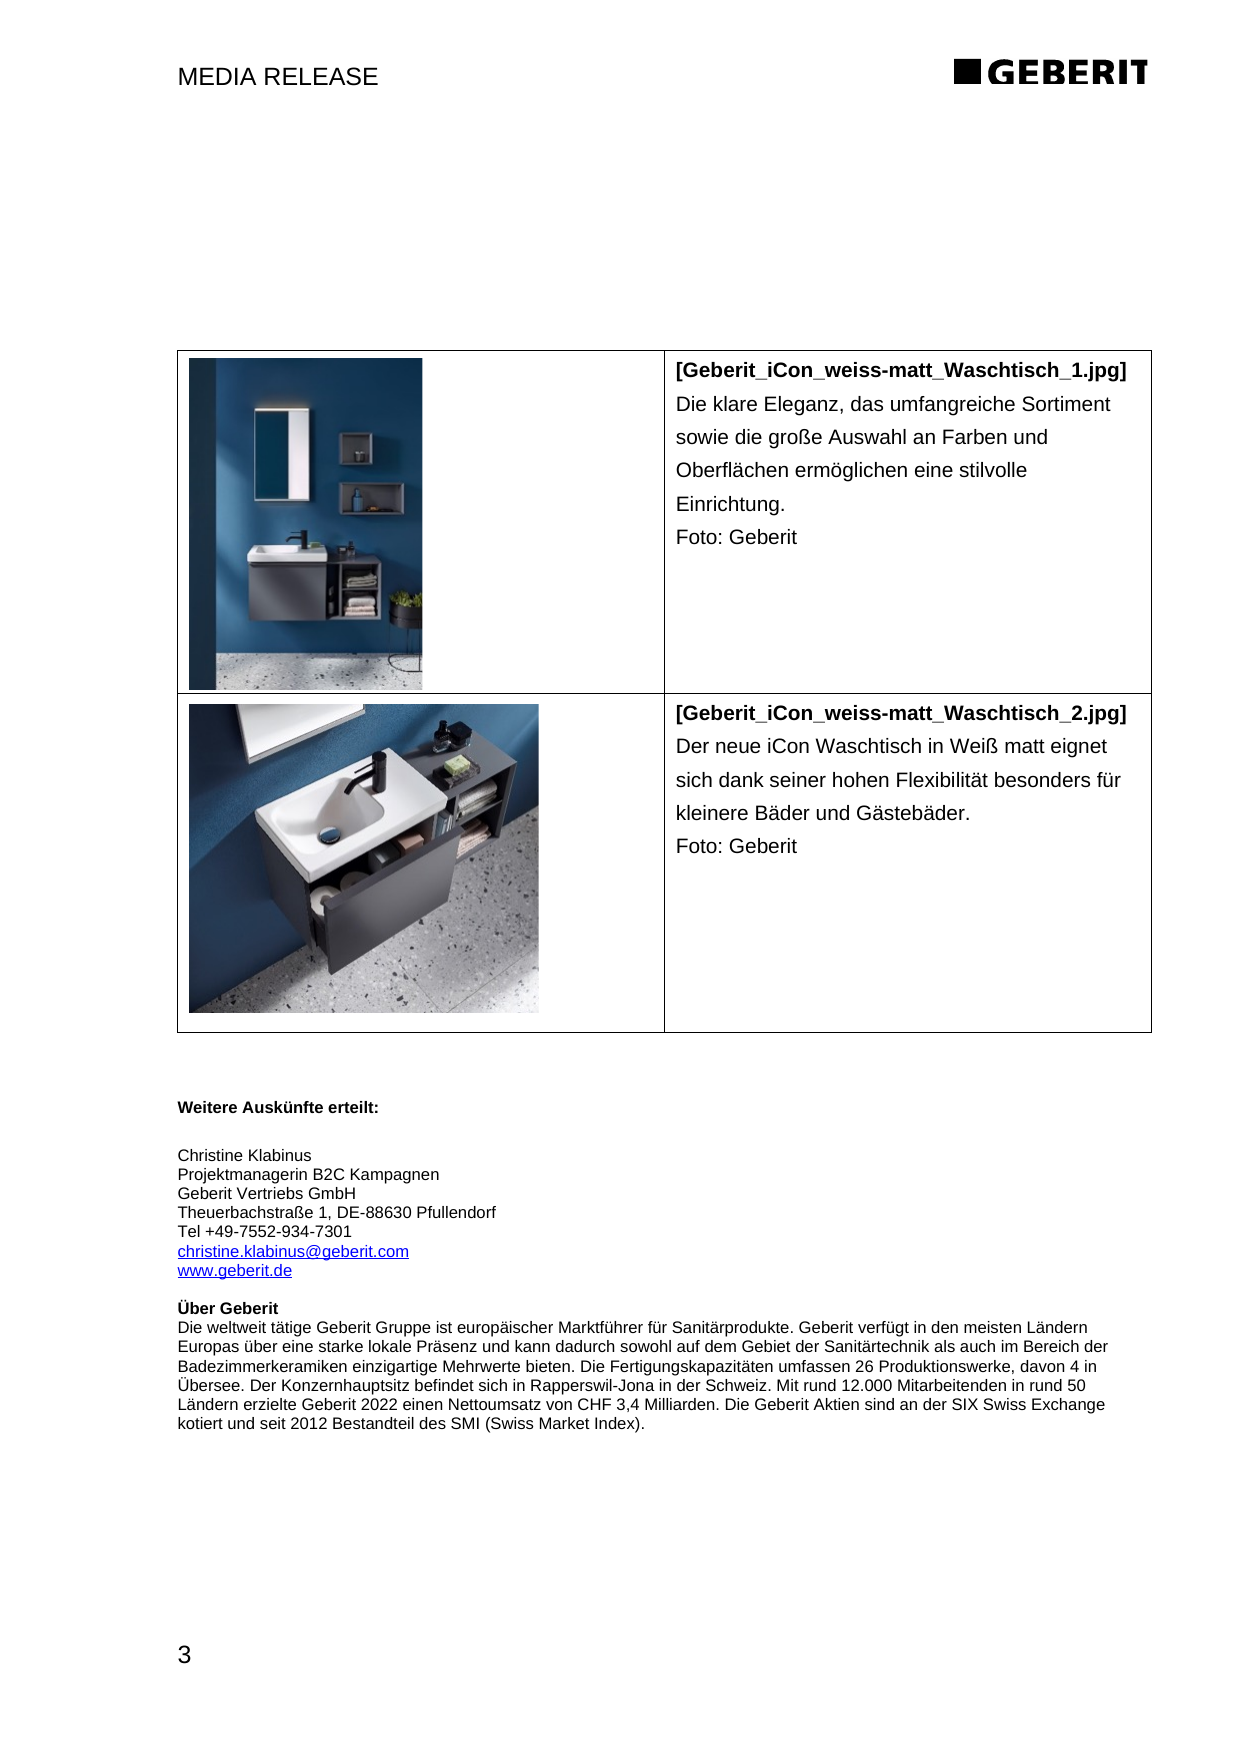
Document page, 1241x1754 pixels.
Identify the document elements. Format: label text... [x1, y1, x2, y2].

text Weitere Auskünfte erteilt: [177, 1098, 1152, 1117]
table_cell [178, 694, 664, 1032]
text Über Geberit [177, 1299, 1152, 1318]
text Die weltweit tätige Geberit Gruppe ist europäischer Marktführer für Sanitärprodukte. Geberit verfügt in den meisten Ländern Europas über eine starke lokale Präsenz und kann dadurch sowohl auf dem Gebiet der Sanitärtechnik als auch im Bereich der Badezimmerkeramiken einzigartige Mehrwerte bieten. Die Fertigungskapazitäten umfassen 26 Produktionswerke, davon 4 in Übersee. Der Konzernhauptsitz befindet sich in Rapperswil-Jona in der Schweiz. Mit rund 12.000 Mitarbeitenden in rund 50 Ländern erzielte Geberit 2022 einen Nettoumsatz von CHF 3,4 Milliarden. Die Geberit Aktien sind an der SIX Swiss Exchange kotiert und seit 2012 Bestandteil des SMI (Swiss Market Index). [177, 1318, 1152, 1433]
table_cell [Geberit_iCon_weiss-matt_Waschtisch_2.jpg] Der neue iCon Waschtisch in Weiß matt eignet sich dank seiner hohen Flexibilität besonders für kleinere Bäder und Gästebäder. Foto: Geberit [665, 694, 1151, 1032]
text Christine Klabinus Projektmanagerin B2C Kampagnen Geberit Vertriebs GmbH Theuerbachstraße 1, DE-88630 Pfullendorf Tel +49-7552-934-7301 christine.klabinus@geberit.com www.geberit.de [177, 1146, 1152, 1280]
table_cell [178, 351, 664, 693]
picture [953, 58, 1148, 84]
picture [189, 704, 539, 1013]
table_cell [Geberit_iCon_weiss-matt_Waschtisch_1.jpg] Die klare Eleganz, das umfangreiche Sortiment sowie die große Auswahl an Farben und Oberflächen ermöglichen eine stilvolle Einrichtung. Foto: Geberit [665, 351, 1151, 693]
picture [189, 358, 423, 690]
